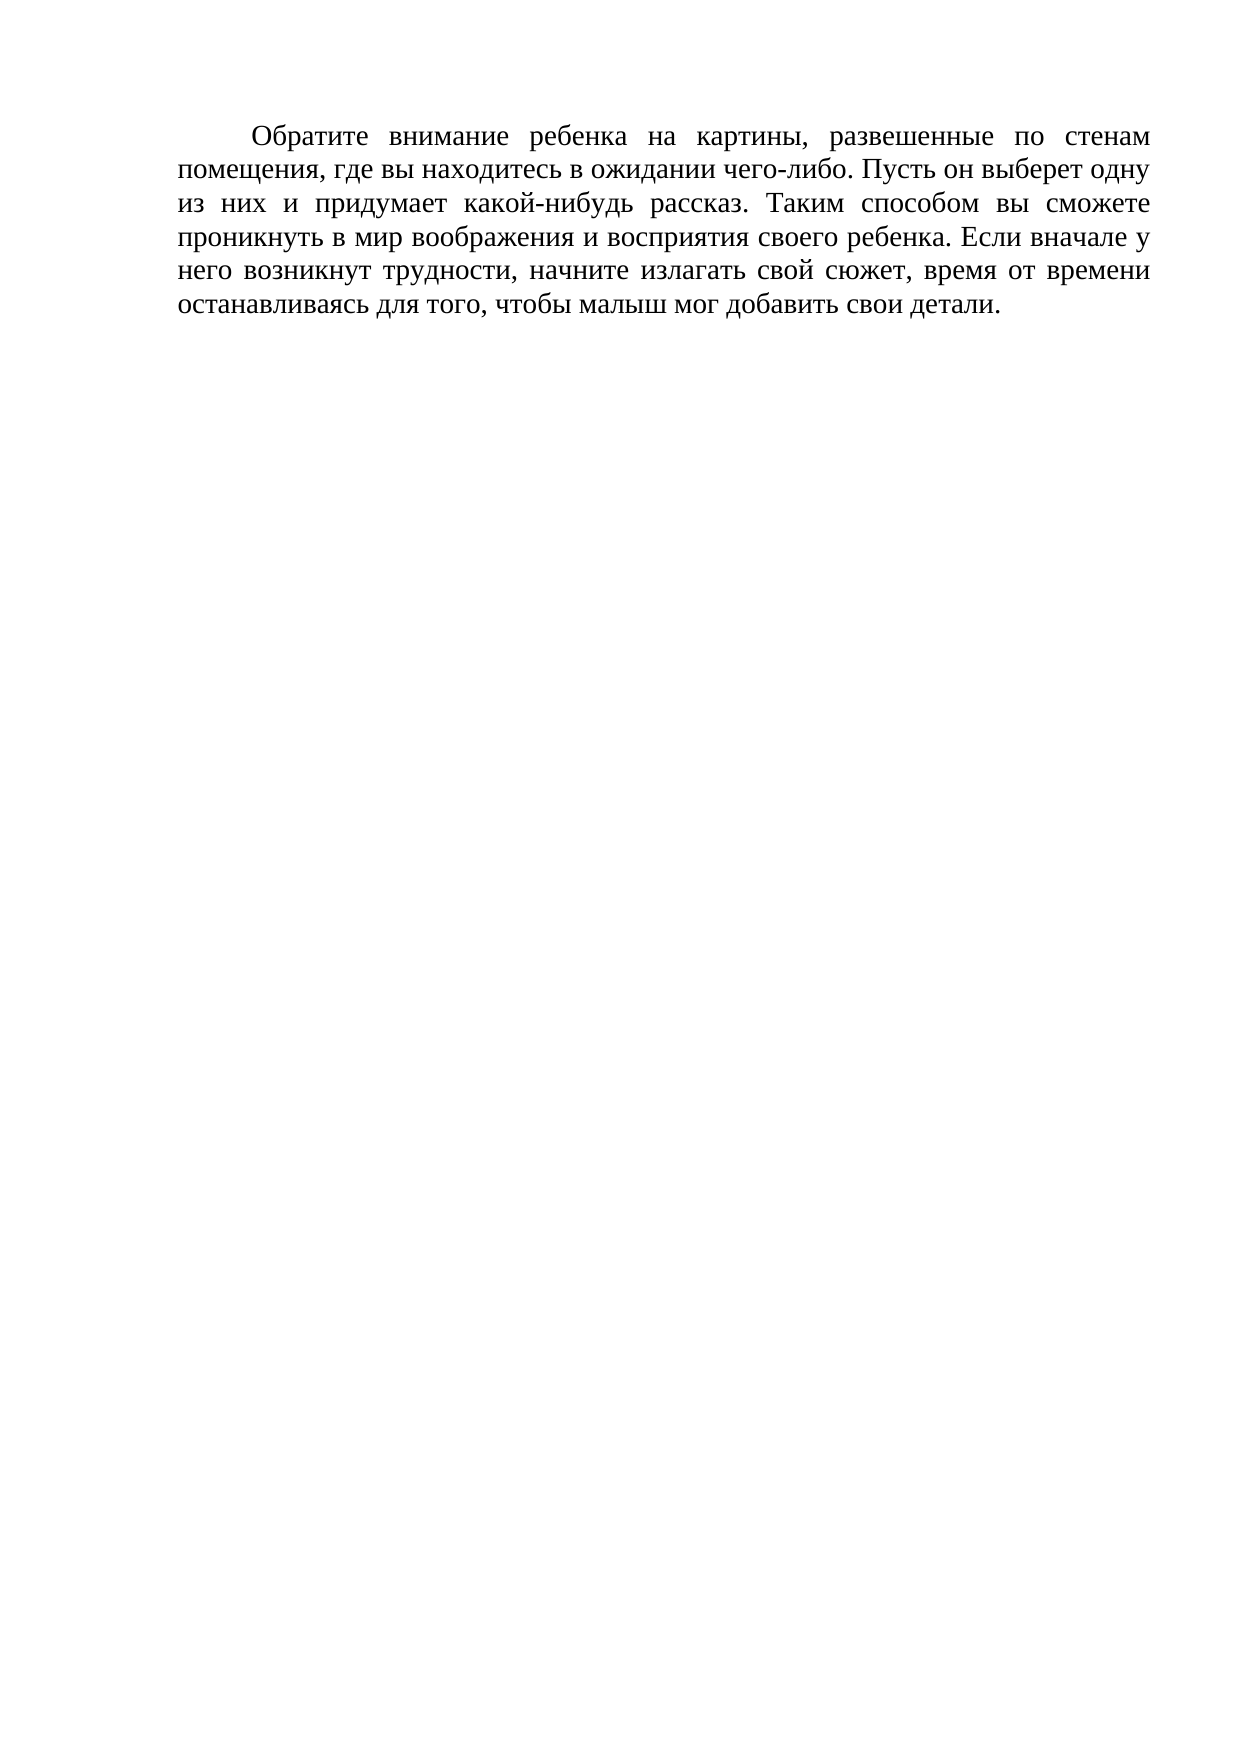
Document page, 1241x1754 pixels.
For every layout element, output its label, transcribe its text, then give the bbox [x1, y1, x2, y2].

text Обратите внимание ребенка на картины, развешенные по стенам помещения, где вы находитесь в ожидании чего-либо. Пусть он выберет одну из них и придумает какой-нибудь рассказ. Таким способом вы сможете проникнуть в мир воображения и восприятия своего ребенка. Если вначале у него возникнут трудности, начните излагать свой сюжет, время от времени останавливаясь для того, чтобы малыш мог добавить свои детали. [177, 118, 1152, 319]
